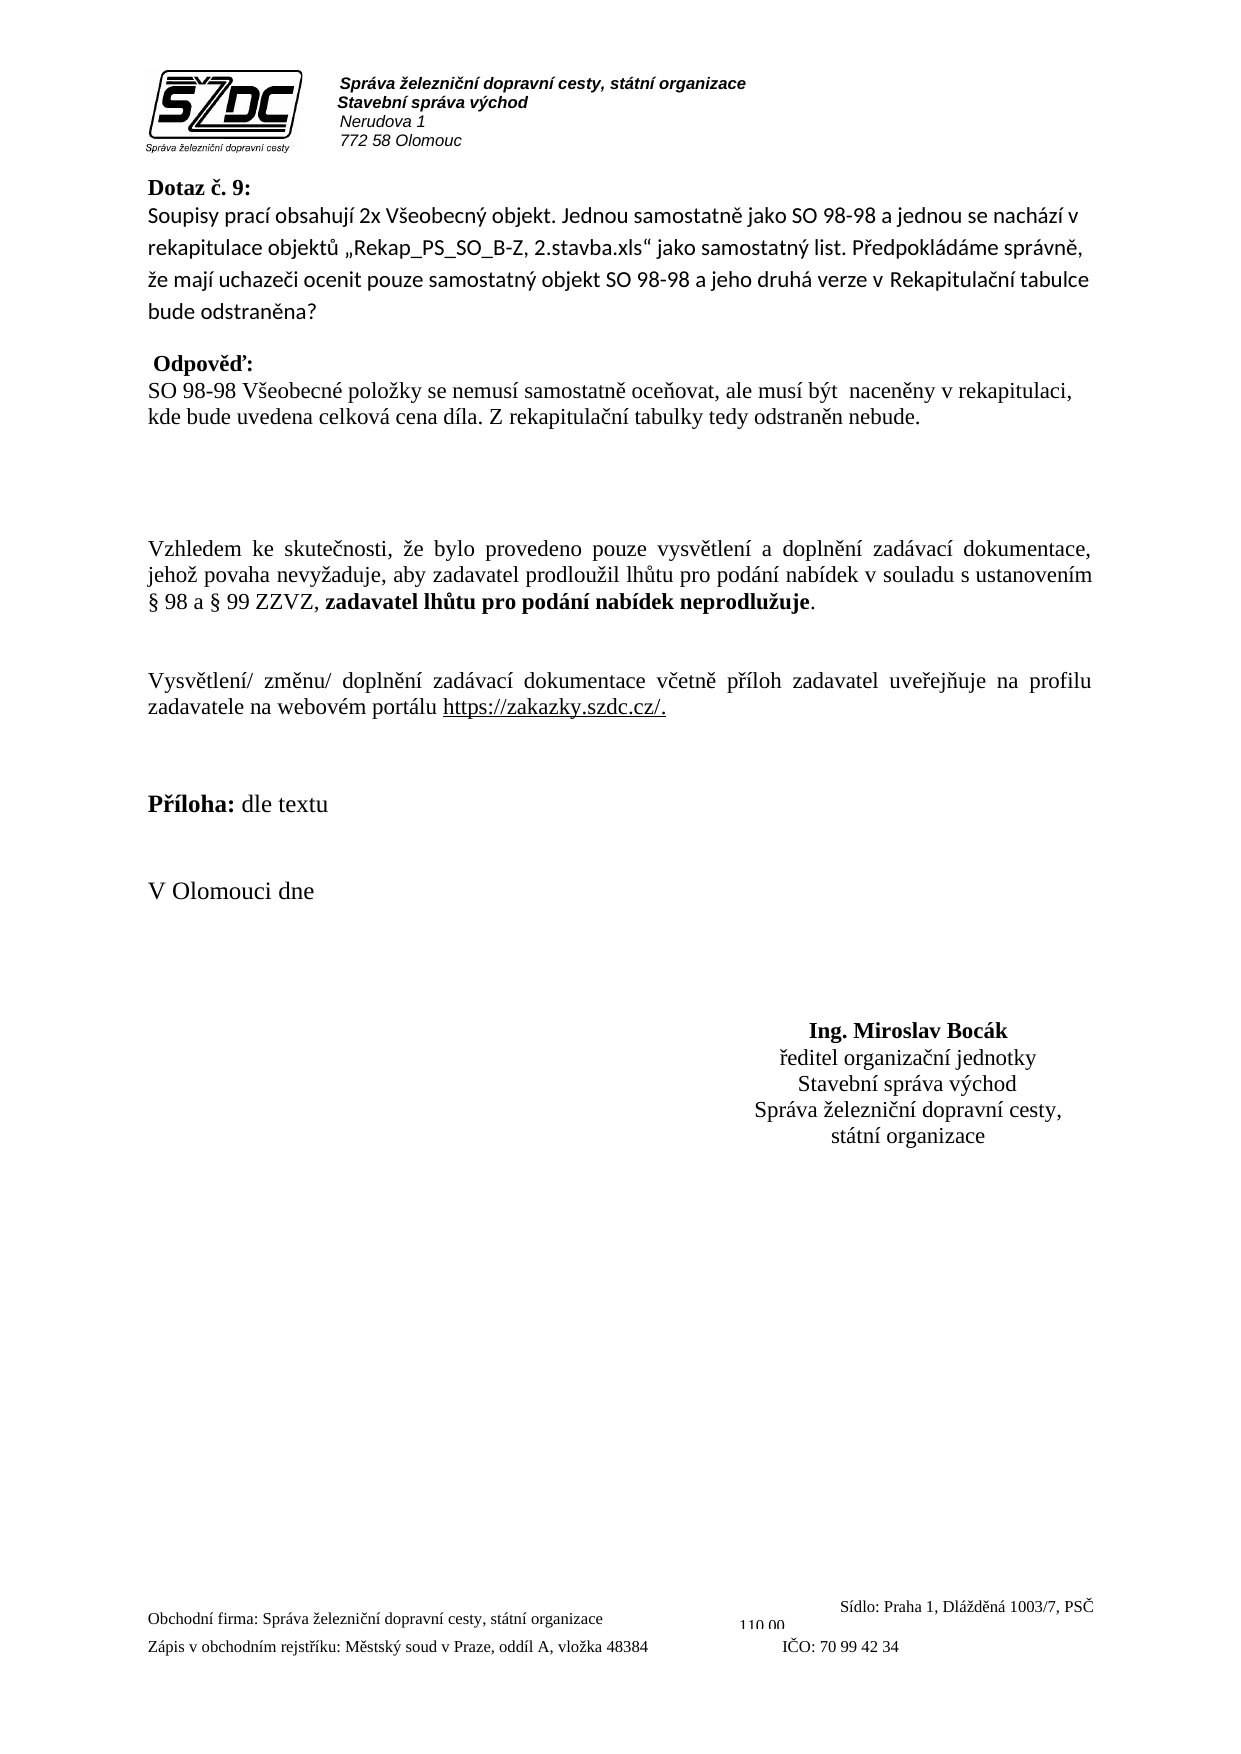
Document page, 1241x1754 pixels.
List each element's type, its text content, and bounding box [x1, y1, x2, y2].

text Vzhledem ke skutečnosti, že bylo provedeno pouze vysvětlení a doplnění zadávací dokumentace, jehož povaha nevyžaduje, aby zadavatel prodloužil lhůtu pro podání nabídek v souladu s ustanovením § 98 a § 99 ZZVZ, zadavatel lhůtu pro podání nabídek neprodlužuje. [148, 535, 1093, 614]
text Vysvětlení/ změnu/ doplnění zadávací dokumentace včetně příloh zadavatel uveřejňuje na profilu zadavatele na webovém portálu https://zakazky.szdc.cz/. [148, 667, 1093, 719]
text V Olomouci dne [148, 876, 1093, 904]
picture [145, 69, 303, 153]
text Soupisy prací obsahují 2x Všeobecný objekt. Jednou samostatně jako SO 98-98 a jednou se nachází v rekapitulace objektů „Rekap_PS_SO_B-Z, 2.stavba.xls“ jako samostatný list. Předpokládáme správně, že mají uchazeči ocenit pouze samostatný objekt SO 98-98 a jeho druhá verze v Rekapitulační tabulce bude odstraněna? [148, 201, 1093, 325]
text Příloha: dle textu [148, 789, 1093, 818]
text ředitel organizační jednotky [664, 1043, 1093, 1070]
text Dotaz č. 9: [148, 174, 1093, 201]
text SO 98-98 Všeobecné položky se nemusí samostatně oceňovat, ale musí být naceněny v rekapitulaci, kde bude uvedena celková cena díla. Z rekapitulační tabulky tedy odstraněn nebude. [148, 377, 1093, 429]
text státní organizace [664, 1123, 1093, 1149]
text Správa železniční dopravní cesty, [664, 1096, 1093, 1123]
text Odpověď: [148, 350, 1093, 377]
text Ing. Miroslav Bocák [664, 1017, 1093, 1043]
text Stavební správa východ [664, 1070, 1093, 1096]
